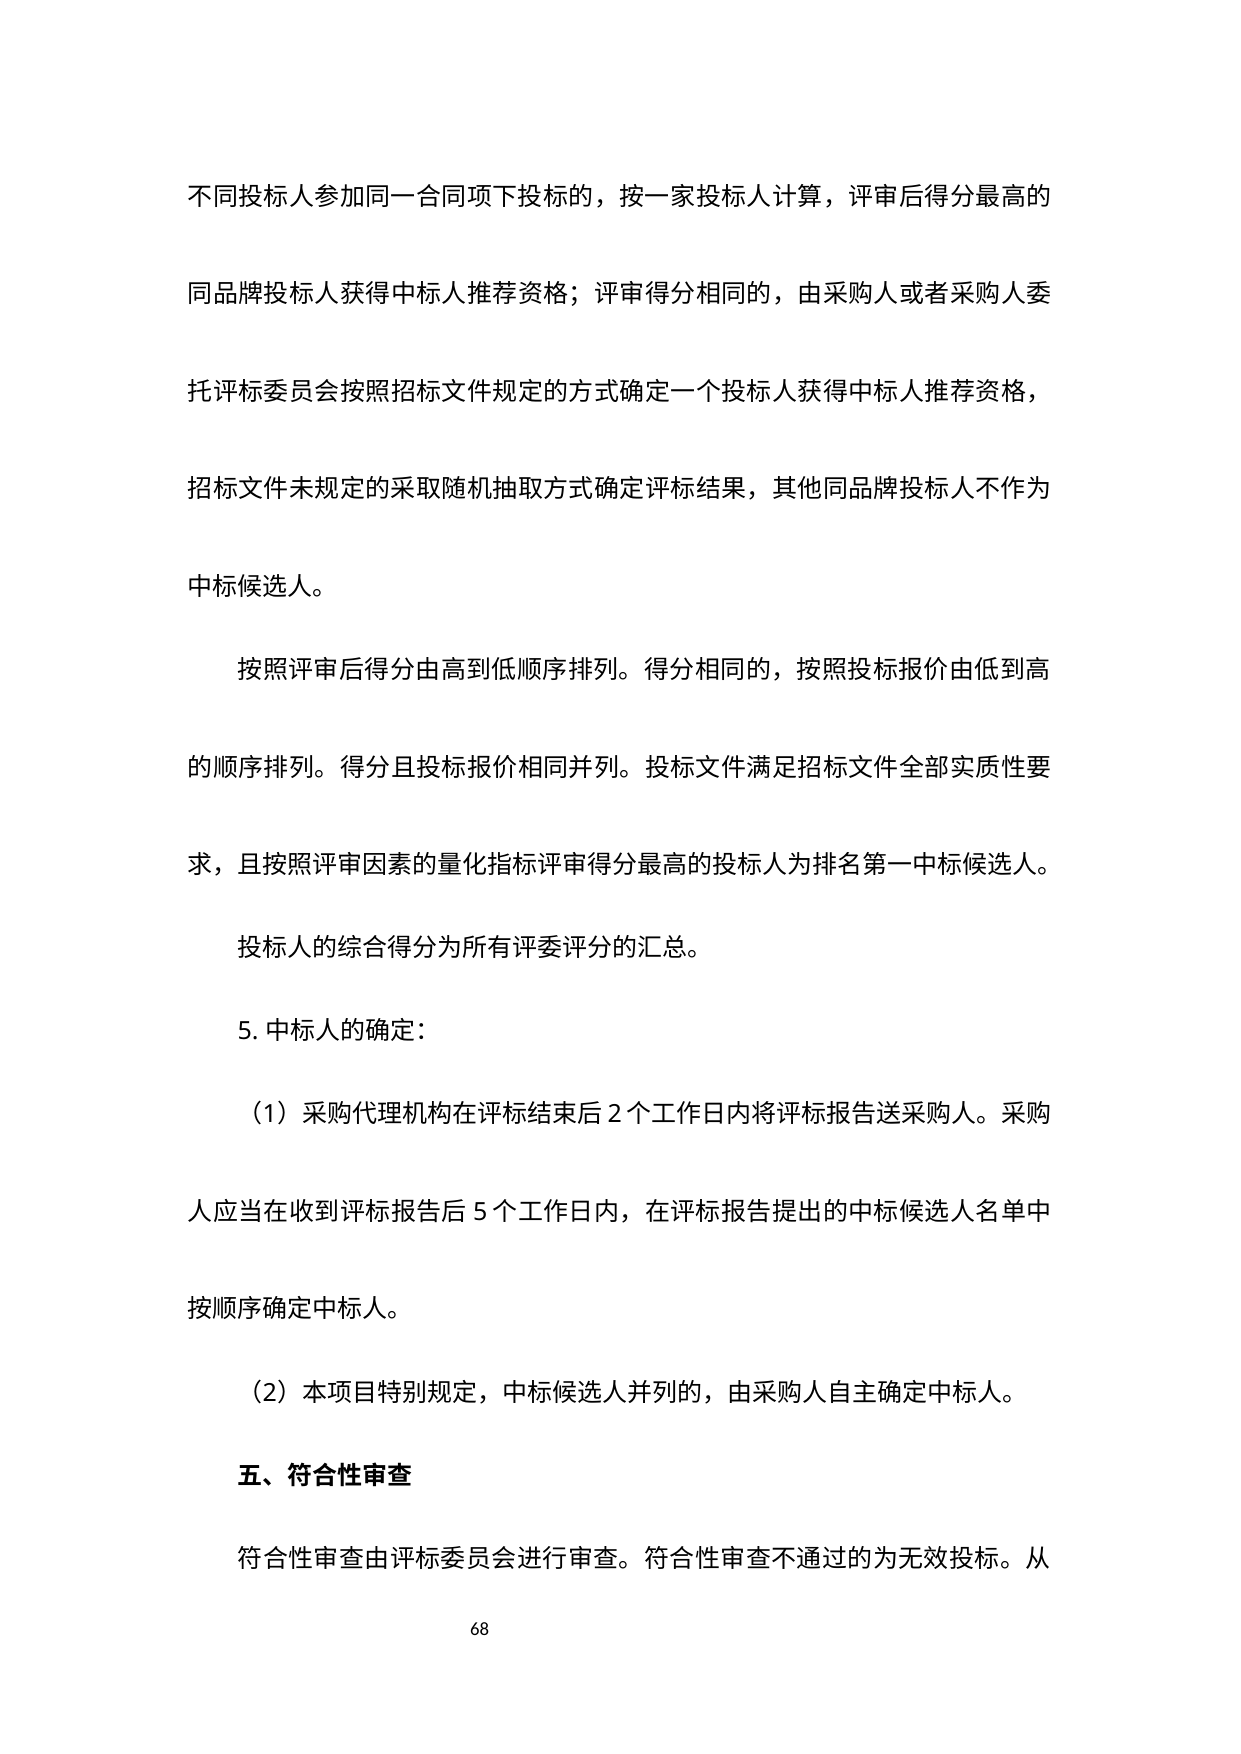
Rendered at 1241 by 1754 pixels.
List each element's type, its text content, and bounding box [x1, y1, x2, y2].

subtitle 五、符合性审查 [187, 1441, 1053, 1506]
text 投标人的综合得分为所有评委评分的汇总。 [187, 913, 1053, 978]
text 5. 中标人的确定： [187, 996, 1053, 1061]
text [187, 1524, 1053, 1589]
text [187, 162, 1053, 617]
text （2）本项目特别规定，中标候选人并列的，由采购人自主确定中标人。 [187, 1358, 1053, 1423]
text （1）采购代理机构在评标结束后2个工作日内将评标报告送采购人。采购人应当在收到评标报告后5个工作日内，在评标报告提出的中标候选人名单中按顺序确定中标人。 [187, 1079, 1053, 1339]
text 按照评审后得分由高到低顺序排列。得分相同的，按照投标报价由低到高的顺序排列。得分且投标报价相同并列。投标文件满足招标文件全部实质性要求，且按照评审因素的量化指标评审得分最高的投标人为排名第一中标候选人。 [187, 635, 1053, 895]
